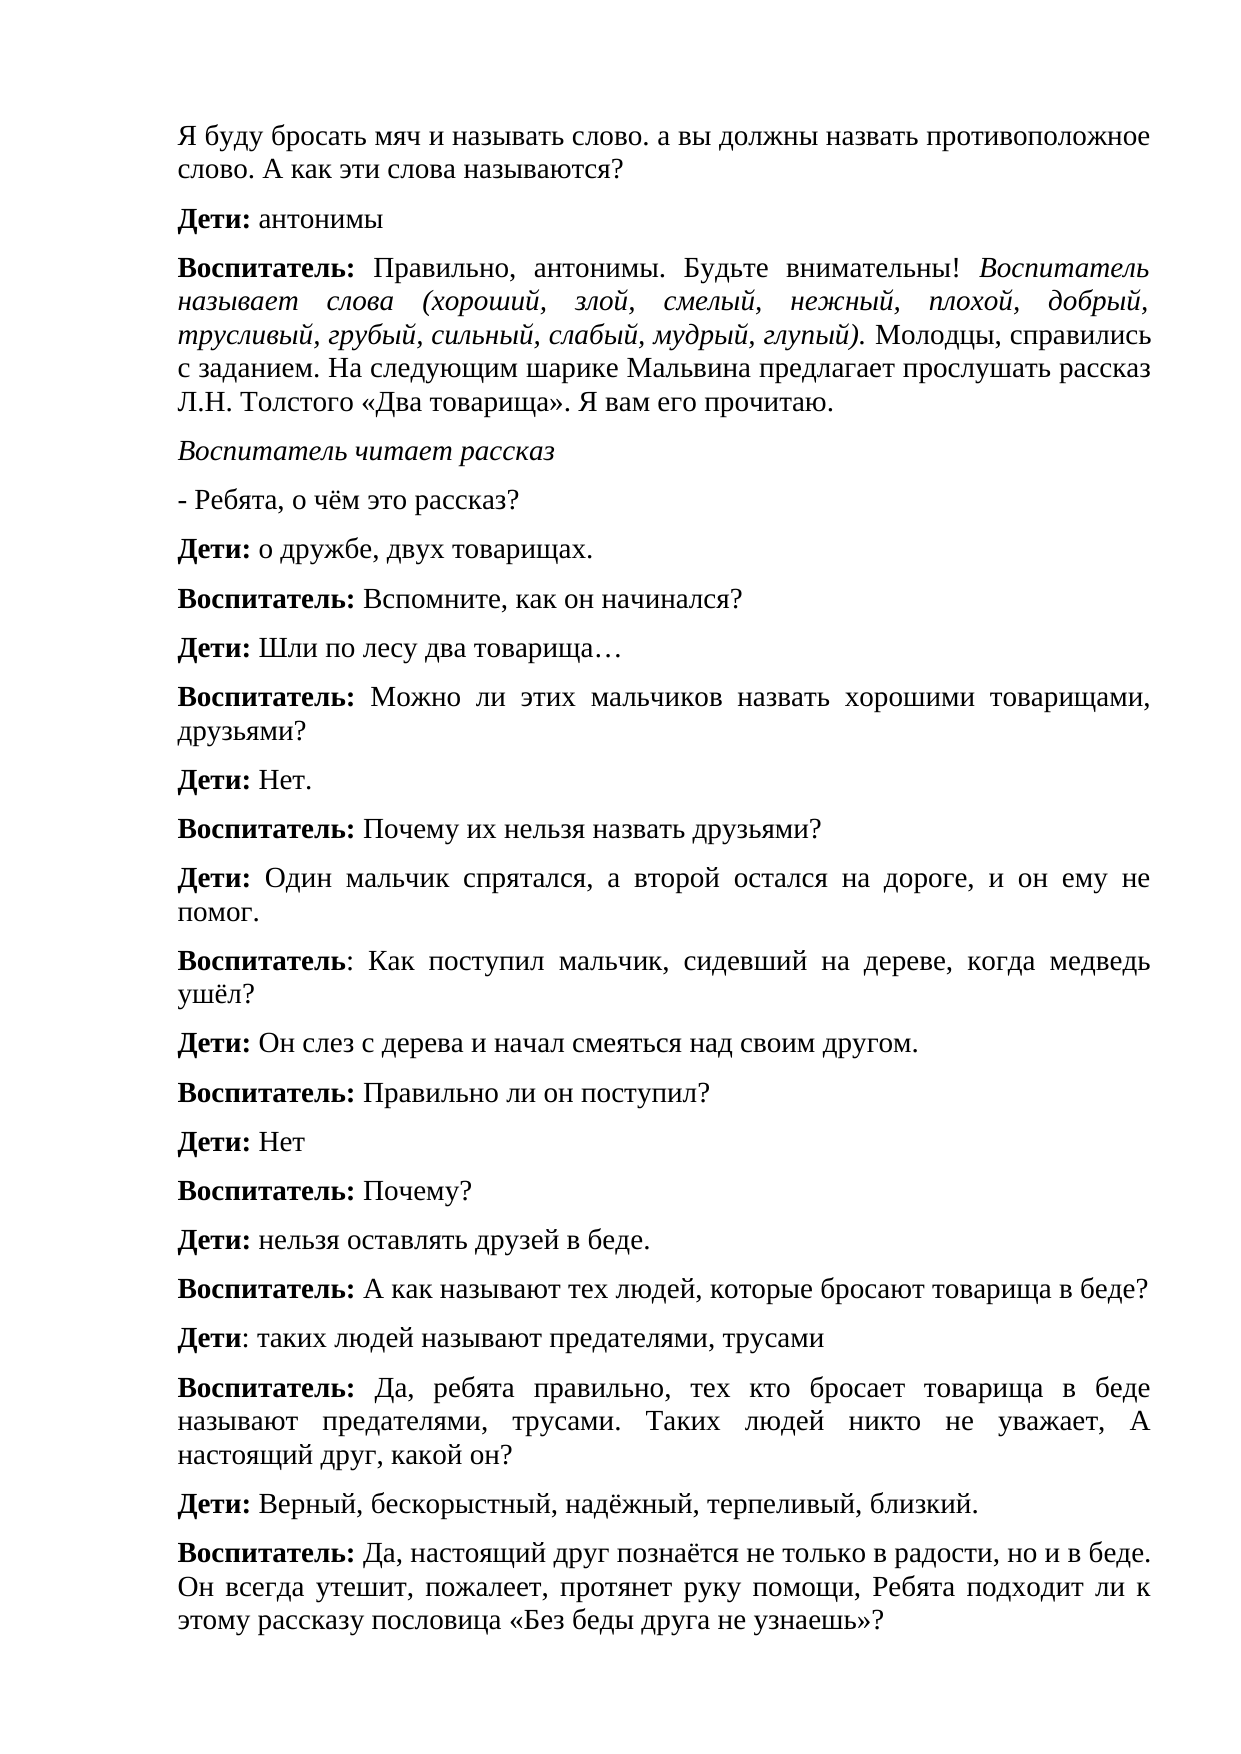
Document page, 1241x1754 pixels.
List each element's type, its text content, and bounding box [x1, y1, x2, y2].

text Воспитатель читает рассказ [177, 433, 1152, 467]
text Дети: о дружбе, двух товарищах. [177, 532, 1152, 565]
text Воспитатель: Правильно ли он поступил? [177, 1075, 1152, 1108]
text Воспитатель: А как называют тех людей, которые бросают товарища в беде? [177, 1271, 1152, 1305]
text Воспитатель: Правильно, антонимы. Будьте внимательны! Воспитатель называет слова (хороший, злой, смелый, нежный, плохой, добрый, трусливый, грубый, сильный, слабый, мудрый, глупый). Молодцы, справились с заданием. На следующим шарике Мальвина предлагает прослушать рассказ Л.Н. Толстого «Два товарища». Я вам его прочитаю. [177, 250, 1152, 418]
text Воспитатель: Можно ли этих мальчиков назвать хорошими товарищами, друзьями? [177, 679, 1152, 746]
text Дети: Один мальчик спрятался, а второй остался на дороге, и он ему не помог. [177, 860, 1152, 927]
text Дети: таких людей называют предателями, трусами [177, 1321, 1152, 1354]
text - Ребята, о чём это рассказ? [177, 482, 1152, 516]
text Дети: Верный, бескорыстный, надёжный, терпеливый, близкий. [177, 1486, 1152, 1519]
text Воспитатель: Да, настоящий друг познаётся не только в радости, но и в беде. Он всегда утешит, пожалеет, протянет руку помощи, Ребята подходит ли к этому рассказу пословица «Без беды друга не узнаешь»? [177, 1535, 1152, 1636]
text Дети: Нет [177, 1124, 1152, 1157]
text Дети: антонимы [177, 201, 1152, 234]
text Воспитатель: Как поступил мальчик, сидевший на дереве, когда медведь ушёл? [177, 943, 1152, 1010]
text Воспитатель: Почему? [177, 1173, 1152, 1207]
text Дети: Он слез с дерева и начал смеяться над своим другом. [177, 1026, 1152, 1059]
text Воспитатель: Почему их нельзя назвать друзьями? [177, 811, 1152, 844]
text Воспитатель: Да, ребята правильно, тех кто бросает товарища в беде называют предателями, трусами. Таких людей никто не уважает, А настоящий друг, какой он? [177, 1370, 1152, 1470]
text Воспитатель: Вспомните, как он начинался? [177, 581, 1152, 614]
text Дети: Шли по лесу два товарища… [177, 630, 1152, 663]
text Дети: Нет. [177, 762, 1152, 795]
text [177, 118, 1152, 185]
text Дети: нельзя оставлять друзей в беде. [177, 1222, 1152, 1256]
